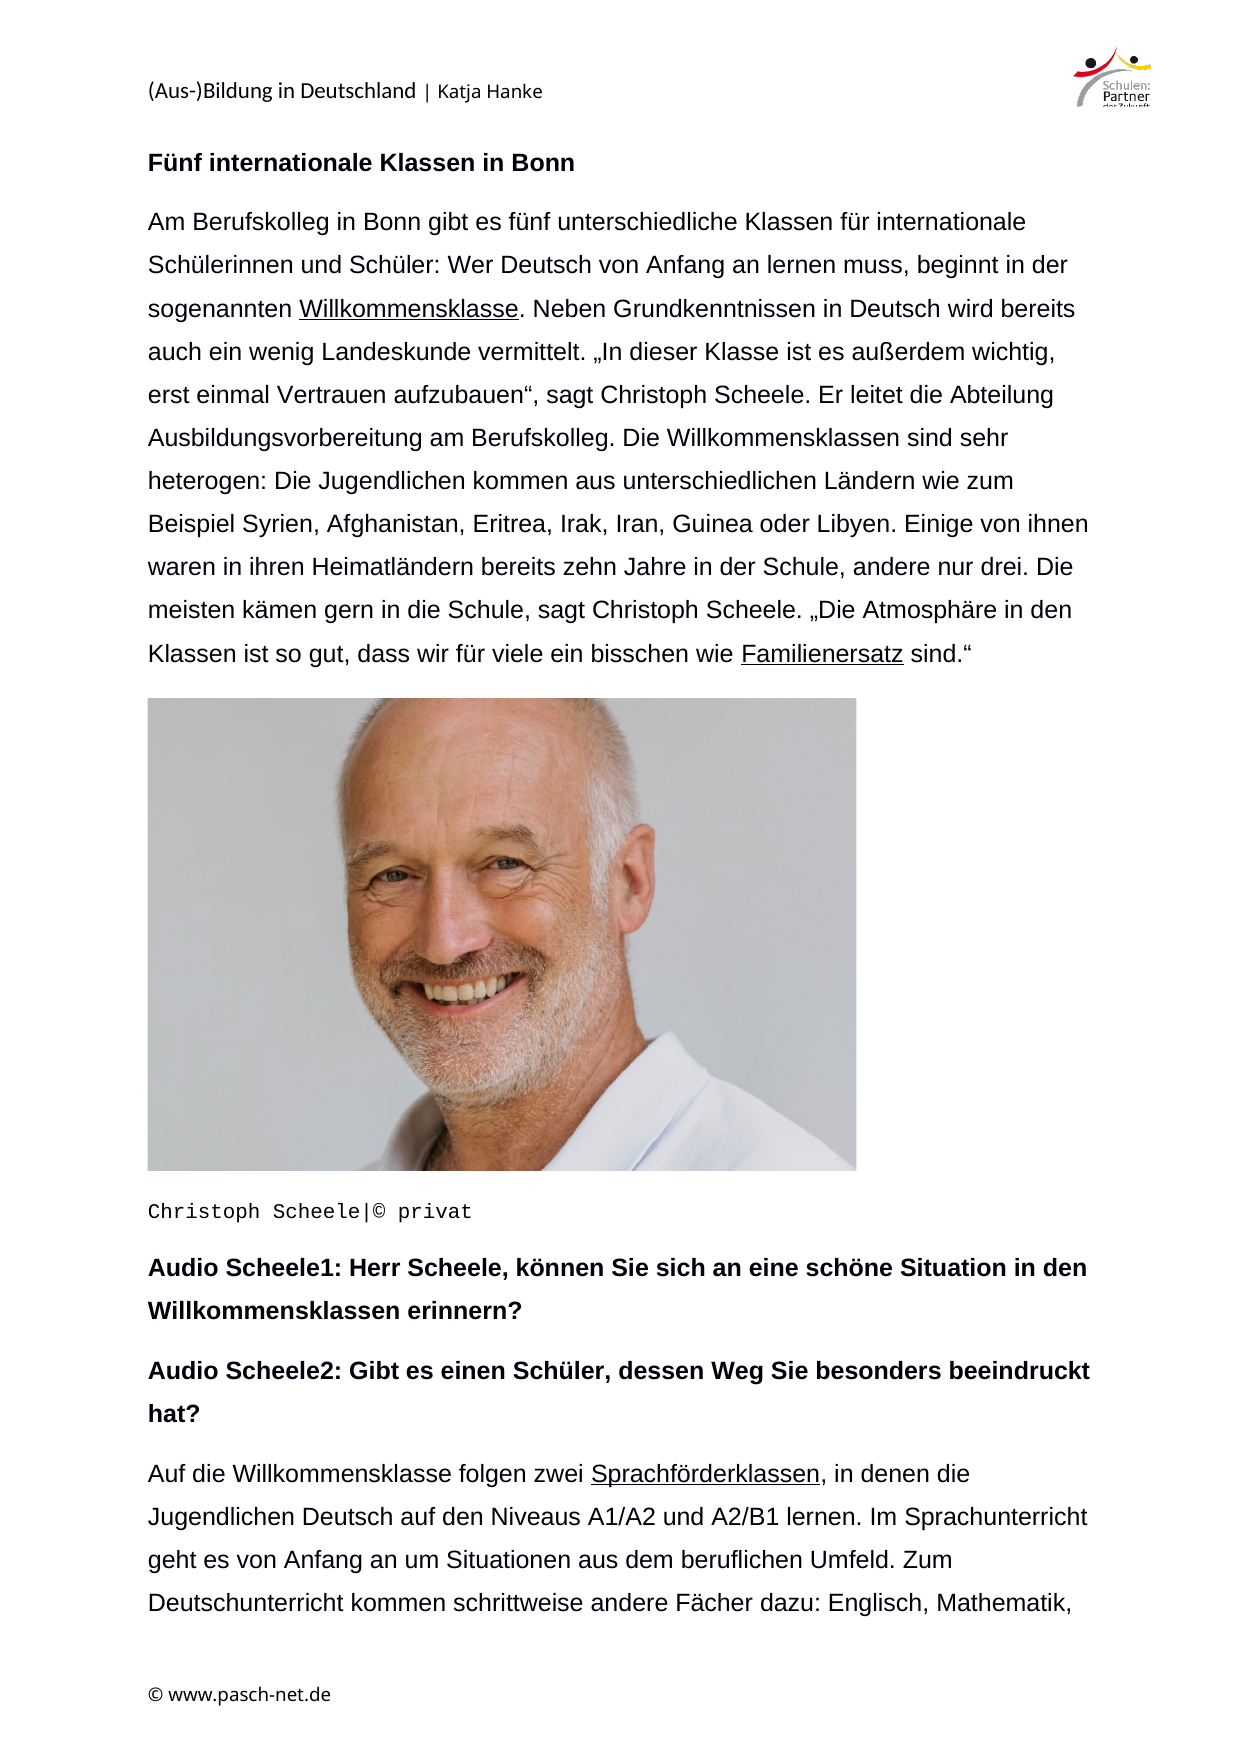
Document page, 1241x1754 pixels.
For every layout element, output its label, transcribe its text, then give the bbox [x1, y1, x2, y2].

text Fünf internationale Klassen in Bonn [148, 148, 1093, 176]
text Audio Scheele2: Gibt es einen Schüler, dessen Weg Sie besonders beeindruckt hat? [148, 1356, 1093, 1428]
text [148, 1459, 1093, 1617]
picture [147, 698, 857, 1171]
text Christoph Scheele|© privat [148, 1201, 1093, 1224]
text Am Berufskolleg in Bonn gibt es fünf unterschiedliche Klassen für internationale Schülerinnen und Schüler: Wer Deutsch von Anfang an lernen muss, beginnt in der sogenannten Willkommensklasse. Neben Grundkenntnissen in Deutsch wird bereits auch ein wenig Landeskunde vermittelt. „In dieser Klasse ist es außerdem wichtig, erst einmal Vertrauen aufzubauen“, sagt Christoph Scheele. Er leitet die Abteilung Ausbildungsvorbereitung am Berufskolleg. Die Willkommensklassen sind sehr heterogen: Die Jugendlichen kommen aus unterschiedlichen Ländern wie zum Beispiel Syrien, Afghanistan, Eritrea, Irak, Iran, Guinea oder Libyen. Einige von ihnen waren in ihren Heimatländern bereits zehn Jahre in der Schule, andere nur drei. Die meisten kämen gern in die Schule, sagt Christoph Scheele. „Die Atmosphäre in den Klassen ist so gut, dass wir für viele ein bisschen wie Familienersatz sind.“ [148, 207, 1093, 667]
picture [1072, 46, 1151, 106]
text Audio Scheele1: Herr Scheele, können Sie sich an eine schöne Situation in den Willkommensklassen erinnern? [148, 1253, 1093, 1325]
